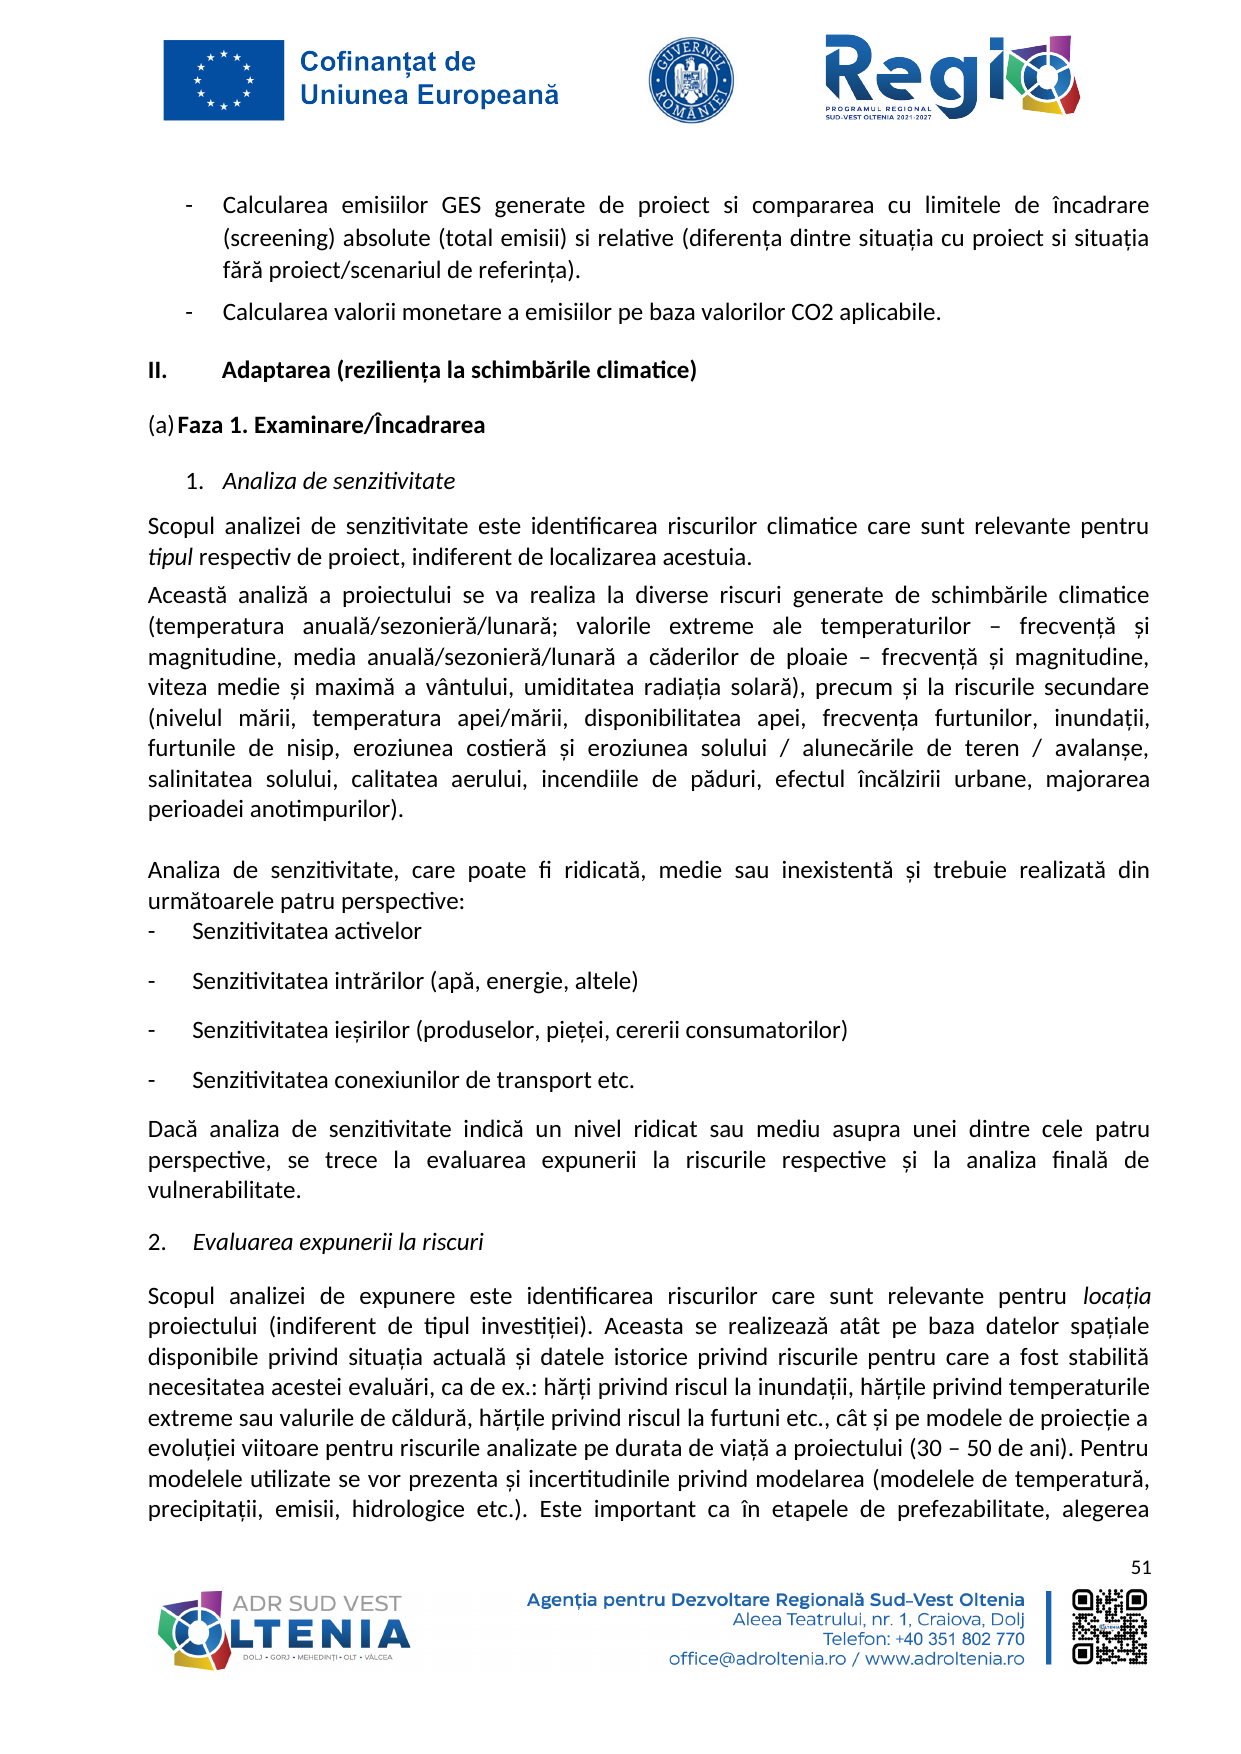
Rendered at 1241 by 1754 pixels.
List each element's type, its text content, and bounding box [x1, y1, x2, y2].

picture [823, 33, 1082, 122]
list Calcularea emisiilor GES generate de proiect si compararea cu limitele de încadrare (screening) absolute (total emisii) si relative (diferența dintre situația cu proiect si situația fără proiect/scenariul de referința). [185, 189, 1152, 285]
text (a) Faza 1. Examinare/Încadrarea [148, 409, 1152, 440]
text Această analiză a proiectului se va realiza la diverse riscuri generate de schimbările climatice (temperatura anuală/sezonieră/lunară; valorile extreme ale temperaturilor – frecvență și magnitudine, media anuală/sezonieră/lunară a căderilor de ploaie – frecvență și magnitudine, viteza medie și maximă a vântului, umiditatea radiația solară), precum și la riscurile secundare (nivelul mării, temperatura apei/mării, disponibilitatea apei, frecvența furtunilor, inundații, furtunile de nisip, eroziunea costieră și eroziunea solului / alunecările de teren / avalanșe, salinitatea solului, calitatea aerului, incendiile de păduri, efectul încălzirii urbane, majorarea perioadei anotimpurilor). [148, 579, 1152, 824]
picture [645, 35, 739, 125]
list Senzitivitatea ieșirilor (produselor, pieței, cererii consumatorilor) [148, 1014, 1152, 1045]
list Calcularea valorii monetare a emisiilor pe baza valorilor CO2 aplicabile. [185, 296, 1152, 326]
list Senzitivitatea intrărilor (apă, energie, altele) [148, 965, 1152, 995]
picture [158, 35, 561, 124]
list Analiza de senzitivitate [185, 465, 1152, 495]
text Dacă analiza de senzitivitate indică un nivel ridicat sau mediu asupra unei dintre cele patru perspective, se trece la evaluarea expunerii la riscurile respective și la analiza finală de vulnerabilitate. [148, 1114, 1152, 1205]
text II. Adaptarea (reziliența la schimbările climatice) [148, 354, 1152, 384]
list Senzitivitatea activelor [148, 915, 1152, 946]
list Evaluarea expunerii la riscuri [148, 1226, 1152, 1257]
list Senzitivitatea conexiunilor de transport etc. [148, 1064, 1152, 1094]
text Scopul analizei de senzitivitate este identificarea riscurilor climatice care sunt relevante pentru tipul respectiv de proiect, indiferent de localizarea acestuia. [148, 510, 1152, 571]
text Analiza de senzitivitate, care poate fi ridicată, medie sau inexistentă și trebuie realizată din următoarele patru perspective: [148, 854, 1152, 915]
picture [148, 1579, 1152, 1677]
